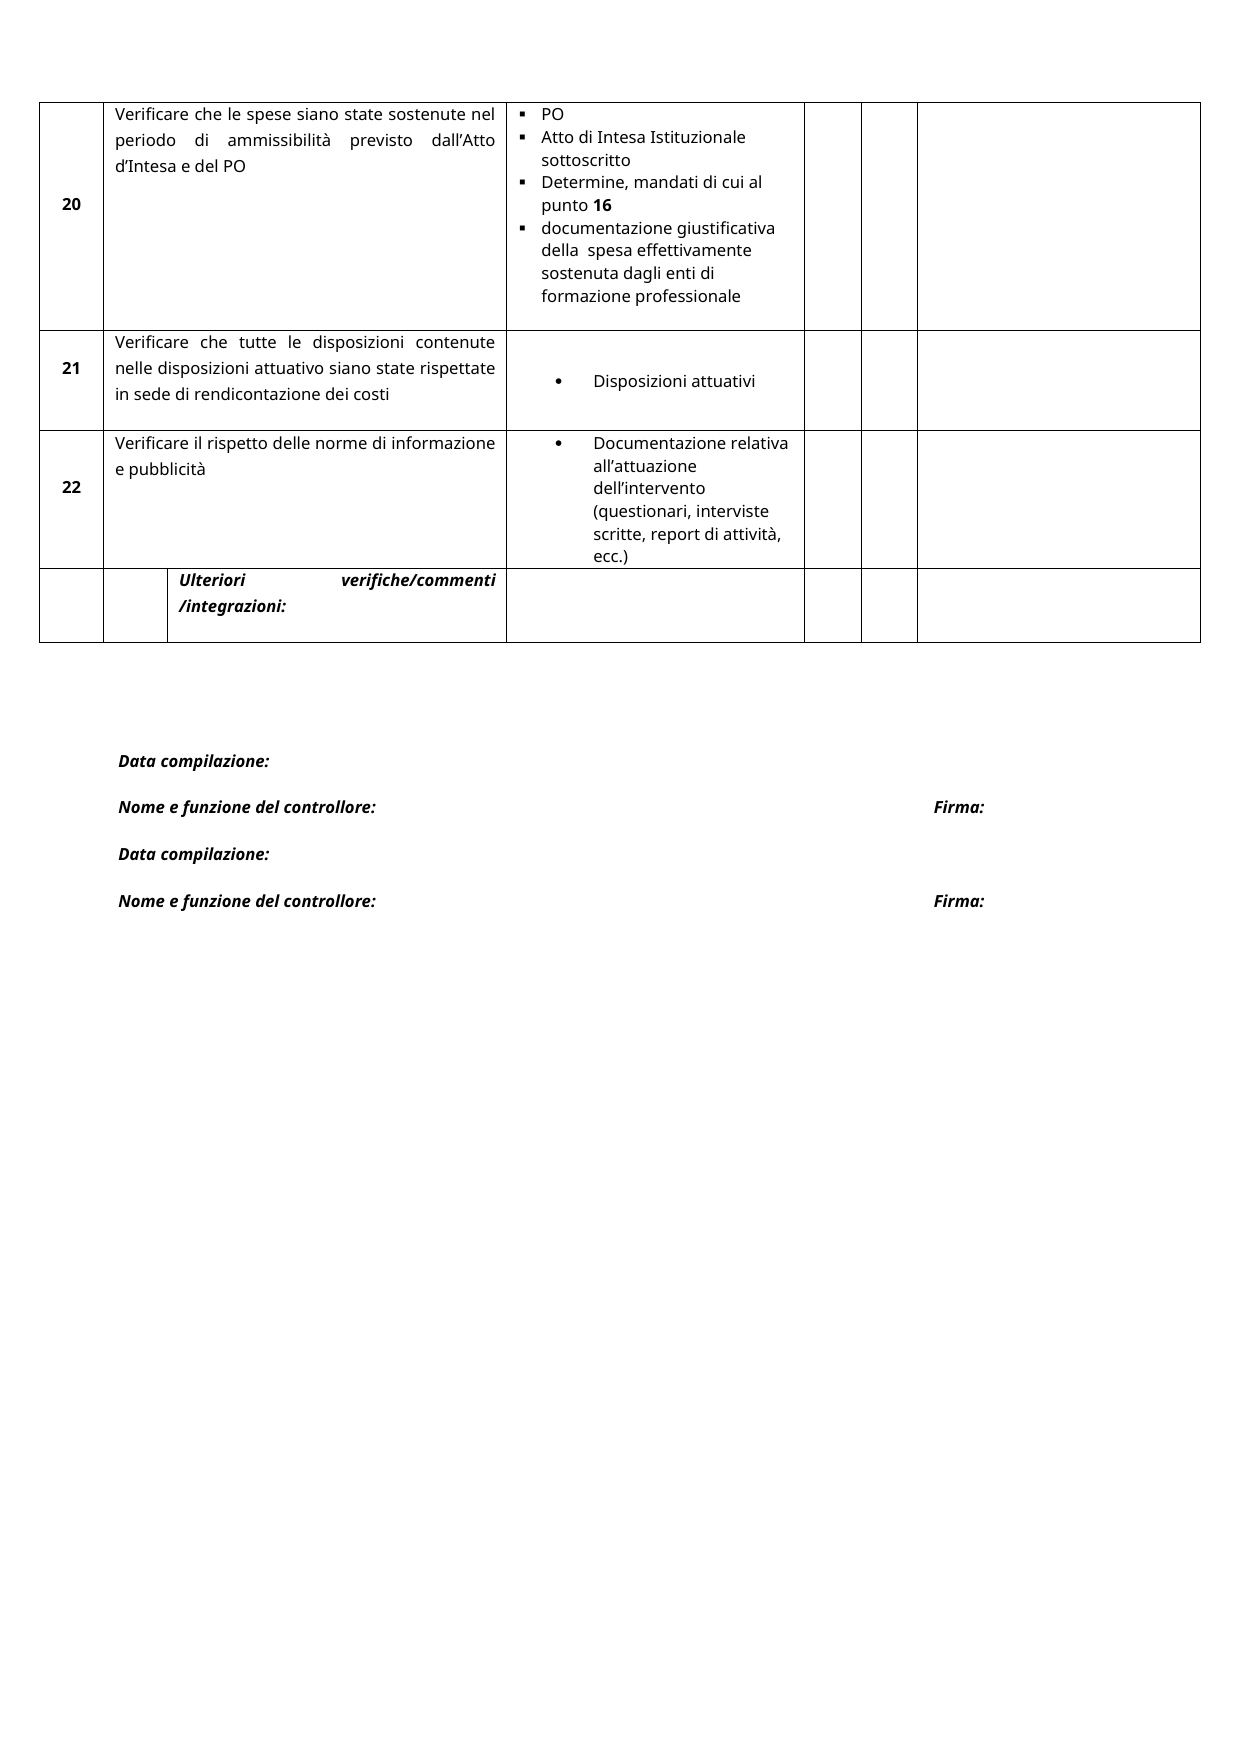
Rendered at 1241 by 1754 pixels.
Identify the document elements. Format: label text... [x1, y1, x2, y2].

table_cell 22 [40, 431, 103, 568]
table_cell [805, 431, 861, 568]
table_cell [40, 569, 103, 642]
table_cell [862, 569, 917, 642]
table_cell [862, 431, 917, 568]
text Data compilazione: [118, 843, 1122, 866]
table_cell Verificare che le spese siano state sostenute nel periodo di ammissibilità previsto dall’Atto d’Intesa e del PO [104, 103, 506, 330]
table_cell [805, 103, 861, 330]
text Data compilazione: [118, 749, 1122, 772]
table_cell [507, 569, 804, 642]
table_cell Verificare che tutte le disposizioni contenute nelle disposizioni attuativo siano state rispettate in sede di rendicontazione dei costi [104, 331, 506, 430]
table_cell Ulteriori verifiche/commenti /integrazioni: [168, 569, 506, 642]
table_cell [918, 569, 1200, 642]
text Nome e funzione del controllore: Firma: [118, 796, 1122, 819]
table_cell 20 [40, 103, 103, 330]
table_cell [918, 331, 1200, 430]
table_cell [805, 569, 861, 642]
table_cell Verificare il rispetto delle norme di informazione e pubblicità [104, 431, 506, 568]
table_cell [862, 103, 917, 330]
table_cell [805, 331, 861, 430]
table_cell [862, 331, 917, 430]
table_cell Disposizioni attuativi [507, 331, 804, 430]
table_cell PO Atto di Intesa Istituzionale sottoscritto Determine, mandati di cui al punto 16 documentazione giustificativa della spesa effettivamente sostenuta dagli enti di formazione professionale [507, 103, 804, 330]
table_cell 21 [40, 331, 103, 430]
table_cell Documentazione relativa all’attuazione dell’intervento (questionari, interviste scritte, report di attività, ecc.) [507, 431, 804, 568]
table_cell [918, 103, 1200, 330]
table_cell [104, 569, 167, 642]
table_cell [918, 431, 1200, 568]
text Nome e funzione del controllore: Firma: [118, 890, 1122, 913]
